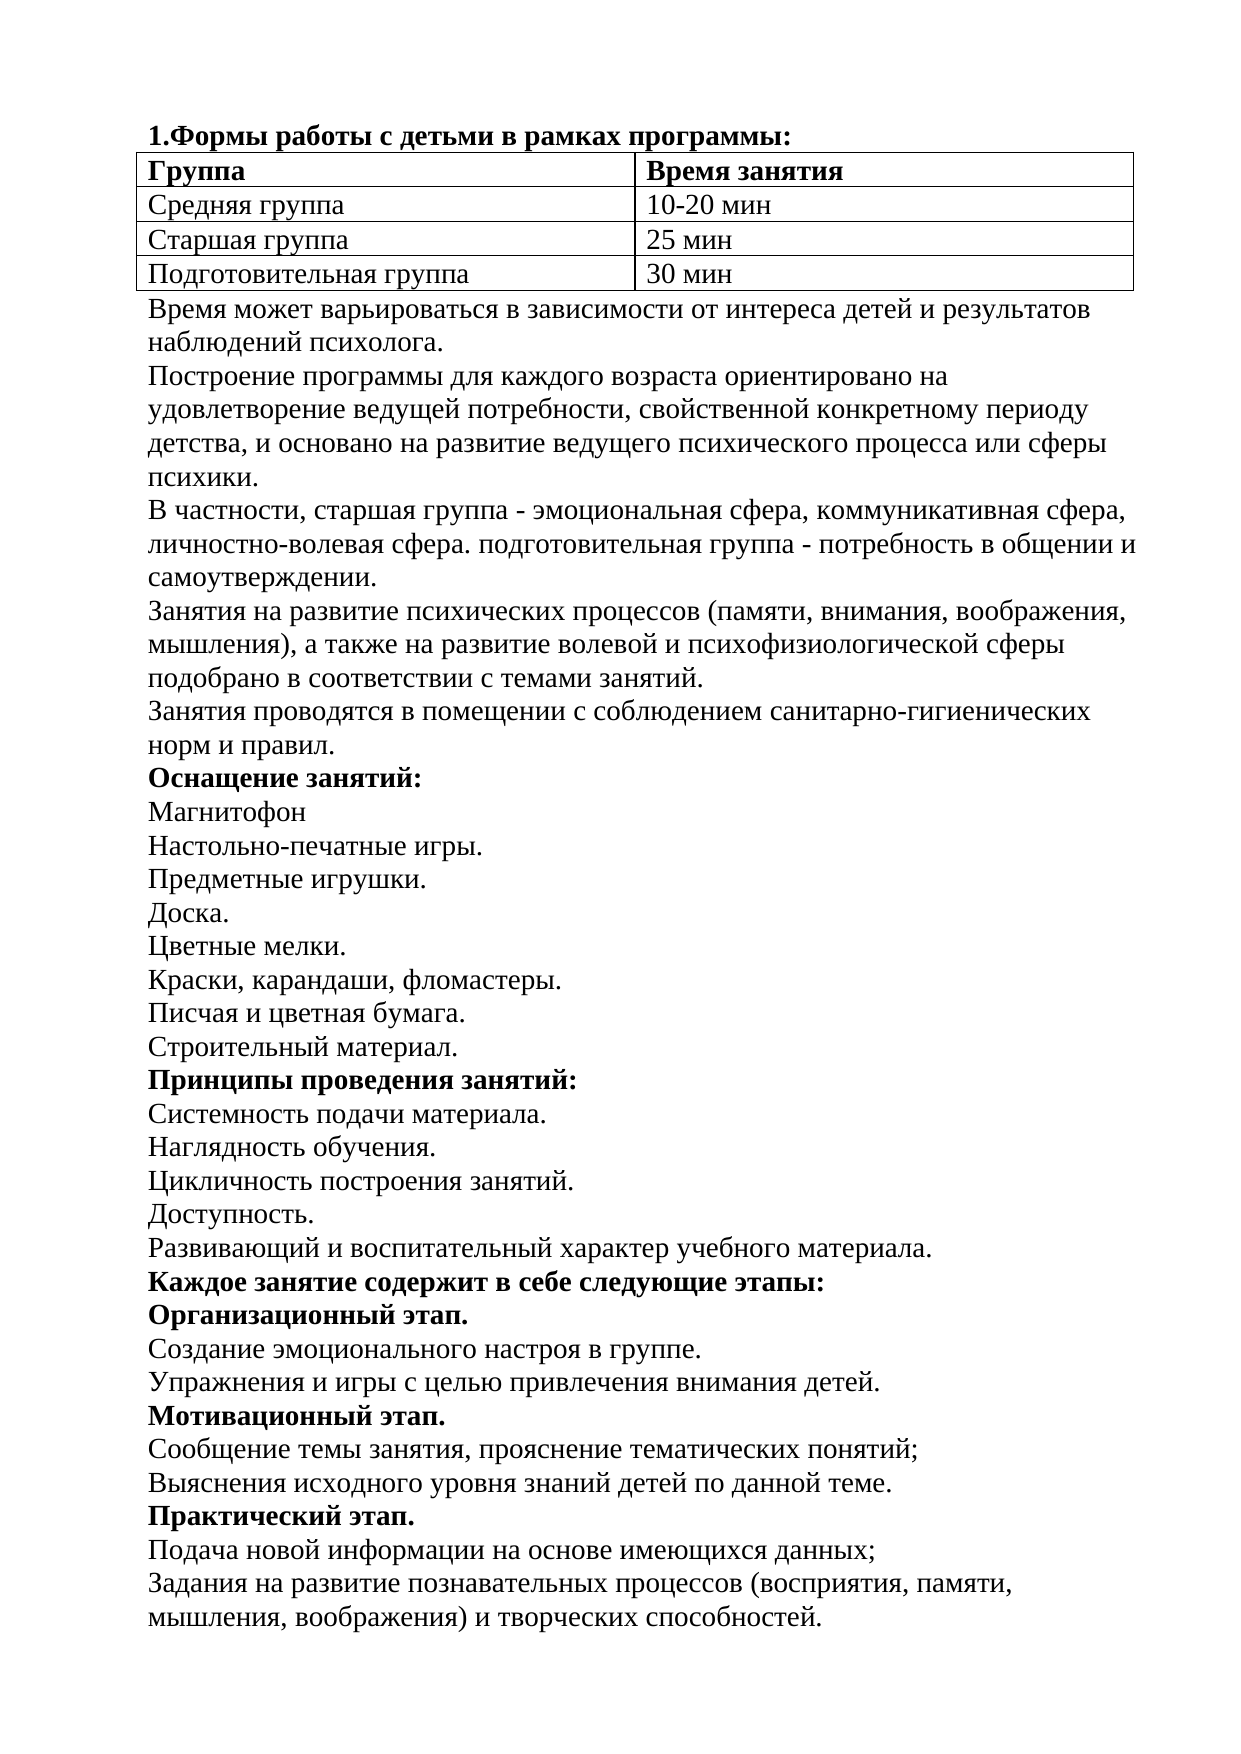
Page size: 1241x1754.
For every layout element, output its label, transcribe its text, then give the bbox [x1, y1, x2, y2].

table_cell 25 мин [636, 222, 1133, 255]
text Каждое занятие содержит в себе следующие этапы: [148, 1264, 1152, 1297]
text Доступность. [148, 1197, 1152, 1230]
text Подача новой информации на основе имеющихся данных; [148, 1532, 1152, 1566]
table_header Группа [137, 153, 634, 186]
text Цикличность построения занятий. [148, 1163, 1152, 1197]
text Выяснения исходного уровня знаний детей по данной теме. [148, 1465, 1152, 1498]
text Занятия проводятся в помещении с соблюдением санитарно-гигиенических норм и правил. [148, 693, 1152, 761]
table_header Время занятия [636, 153, 1133, 186]
text Организационный этап. [148, 1297, 1152, 1331]
text Сообщение темы занятия, прояснение тематических понятий; [148, 1431, 1152, 1465]
text В частности, старшая группа - эмоциональная сфера, коммуникативная сфера, личностно-волевая сфера. подготовительная группа - потребность в общении и самоутверждении. [148, 492, 1152, 593]
text Занятия на развитие психических процессов (памяти, внимания, воображения, мышления), а также на развитие волевой и психофизиологической сферы подобрано в соответствии с темами занятий. [148, 593, 1152, 693]
text Магнитофон [148, 794, 1152, 828]
text Мотивационный этап. [148, 1398, 1152, 1431]
table_cell Средняя группа [137, 187, 634, 221]
text Создание эмоционального настроя в группе. [148, 1331, 1152, 1364]
text Время может варьироваться в зависимости от интереса детей и результатов наблюдений психолога. [148, 291, 1152, 358]
text Оснащение занятий: [148, 761, 1152, 794]
text Цветные мелки. [148, 928, 1152, 962]
table_cell Подготовительная группа [137, 256, 634, 290]
text Задания на развитие познавательных процессов (восприятия, памяти, мышления, воображения) и творческих способностей. [148, 1566, 1152, 1633]
text Строительный материал. [148, 1029, 1152, 1062]
text Принципы проведения занятий: [148, 1062, 1152, 1096]
text Практический этап. [148, 1498, 1152, 1532]
table_cell Старшая группа [137, 222, 634, 255]
table_cell 30 мин [636, 256, 1133, 290]
text Писчая и цветная бумага. [148, 995, 1152, 1029]
text Краски, карандаши, фломастеры. [148, 962, 1152, 995]
text 1.Формы работы с детьми в рамках программы: [148, 118, 1152, 152]
text Настольно-печатные игры. [148, 828, 1152, 861]
text Построение программы для каждого возраста ориентировано на удовлетворение ведущей потребности, свойственной конкретному периоду детства, и основано на развитие ведущего психического процесса или сферы психики. [148, 358, 1152, 492]
text Системность подачи материала. [148, 1096, 1152, 1129]
text Упражнения и игры с целью привлечения внимания детей. [148, 1364, 1152, 1398]
text Наглядность обучения. [148, 1129, 1152, 1163]
text Предметные игрушки. [148, 861, 1152, 895]
text Развивающий и воспитательный характер учебного материала. [148, 1230, 1152, 1264]
table_cell 10-20 мин [636, 187, 1133, 221]
text Доска. [148, 895, 1152, 928]
